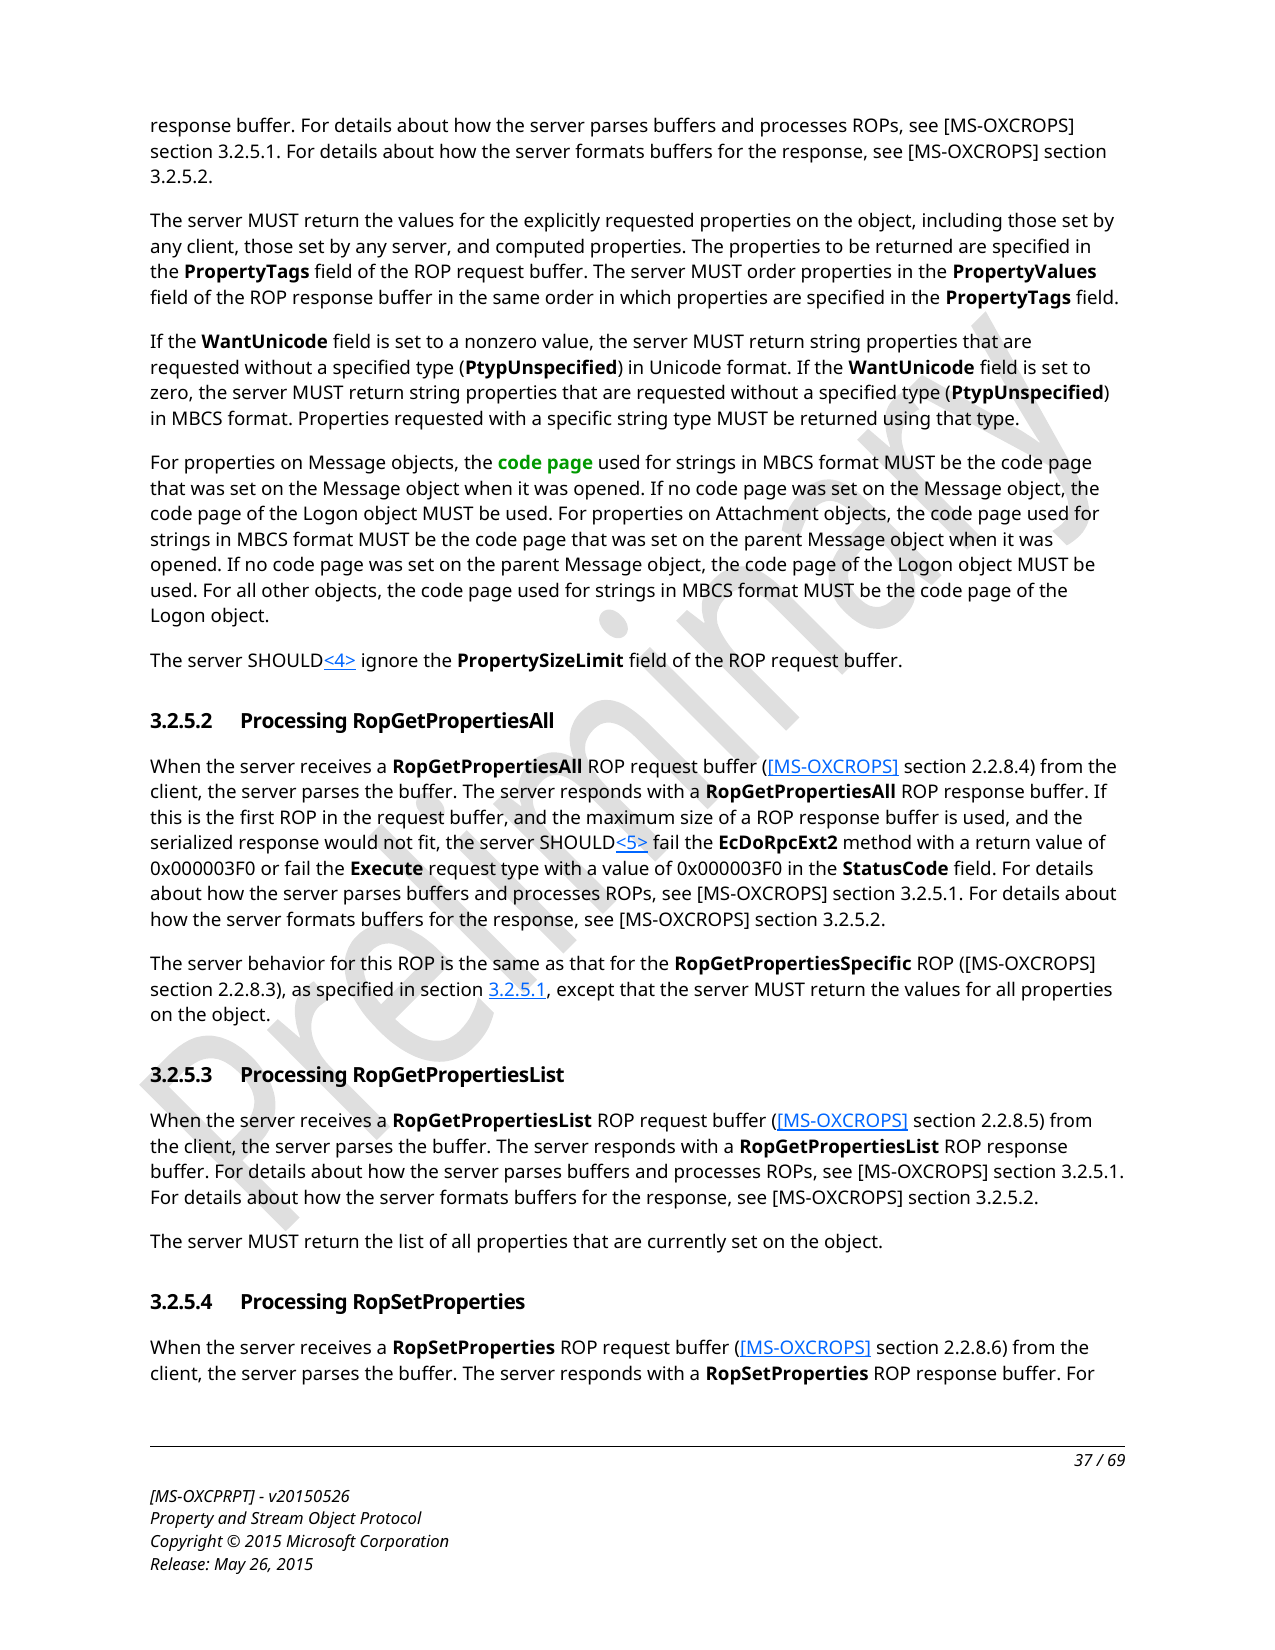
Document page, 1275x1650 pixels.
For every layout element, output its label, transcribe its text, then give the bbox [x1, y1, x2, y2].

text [150, 112, 1125, 189]
subtitle Processing RopGetPropertiesAll [150, 706, 1125, 734]
text The server MUST return the values for the explicitly requested properties on the object, including those set by any client, those set by any server, and computed properties. The properties to be returned are specified in the PropertyTags field of the ROP request buffer. The server MUST order properties in the PropertyValues field of the ROP response buffer in the same order in which properties are specified in the PropertyTags field. [150, 208, 1125, 310]
subtitle Processing RopGetPropertiesList [150, 1060, 1125, 1089]
text For properties on Message objects, the code page used for strings in MBCS format MUST be the code page that was set on the Message object when it was opened. If no code page was set on the Message object, the code page of the Logon object MUST be used. For properties on Attachment objects, the code page used for strings in MBCS format MUST be the code page that was set on the parent Message object when it was opened. If no code page was set on the parent Message object, the code page of the Logon object MUST be used. For all other objects, the code page used for strings in MBCS format MUST be the code page of the Logon object. [150, 449, 1125, 628]
subtitle Processing RopSetProperties [150, 1287, 1125, 1316]
text The server behavior for this ROP is the same as that for the RopGetPropertiesSpecific ROP ([MS-OXCROPS] section 2.2.8.3), as specified in section 3.2.5.1, except that the server MUST return the values for all properties on the object. [150, 950, 1125, 1027]
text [150, 1334, 1125, 1385]
text If the WantUnicode field is set to a nonzero value, the server MUST return string properties that are requested without a specified type (PtypUnspecified) in Unicode format. If the WantUnicode field is set to zero, the server MUST return string properties that are requested without a specified type (PtypUnspecified) in MBCS format. Properties requested with a specific string type MUST be returned using that type. [150, 329, 1125, 431]
text When the server receives a RopGetPropertiesAll ROP request buffer ([MS-OXCROPS] section 2.2.8.4) from the client, the server parses the buffer. The server responds with a RopGetPropertiesAll ROP response buffer. If this is the first ROP in the request buffer, and the maximum size of a ROP response buffer is used, and the serialized response would not fit, the server SHOULD<5> fail the EcDoRpcExt2 method with a return value of 0x000003F0 or fail the Execute request type with a value of 0x000003F0 in the StatusCode field. For details about how the server parses buffers and processes ROPs, see [MS-OXCROPS] section 3.2.5.1. For details about how the server formats buffers for the response, see [MS-OXCROPS] section 3.2.5.2. [150, 753, 1125, 932]
text When the server receives a RopGetPropertiesList ROP request buffer ([MS-OXCROPS] section 2.2.8.5) from the client, the server parses the buffer. The server responds with a RopGetPropertiesList ROP response buffer. For details about how the server parses buffers and processes ROPs, see [MS-OXCROPS] section 3.2.5.1. For details about how the server formats buffers for the response, see [MS-OXCROPS] section 3.2.5.2. [150, 1107, 1125, 1209]
text The server SHOULD<4> ignore the PropertySizeLimit field of the ROP request buffer. [150, 647, 1125, 672]
text The server MUST return the list of all properties that are currently set on the object. [150, 1228, 1125, 1254]
